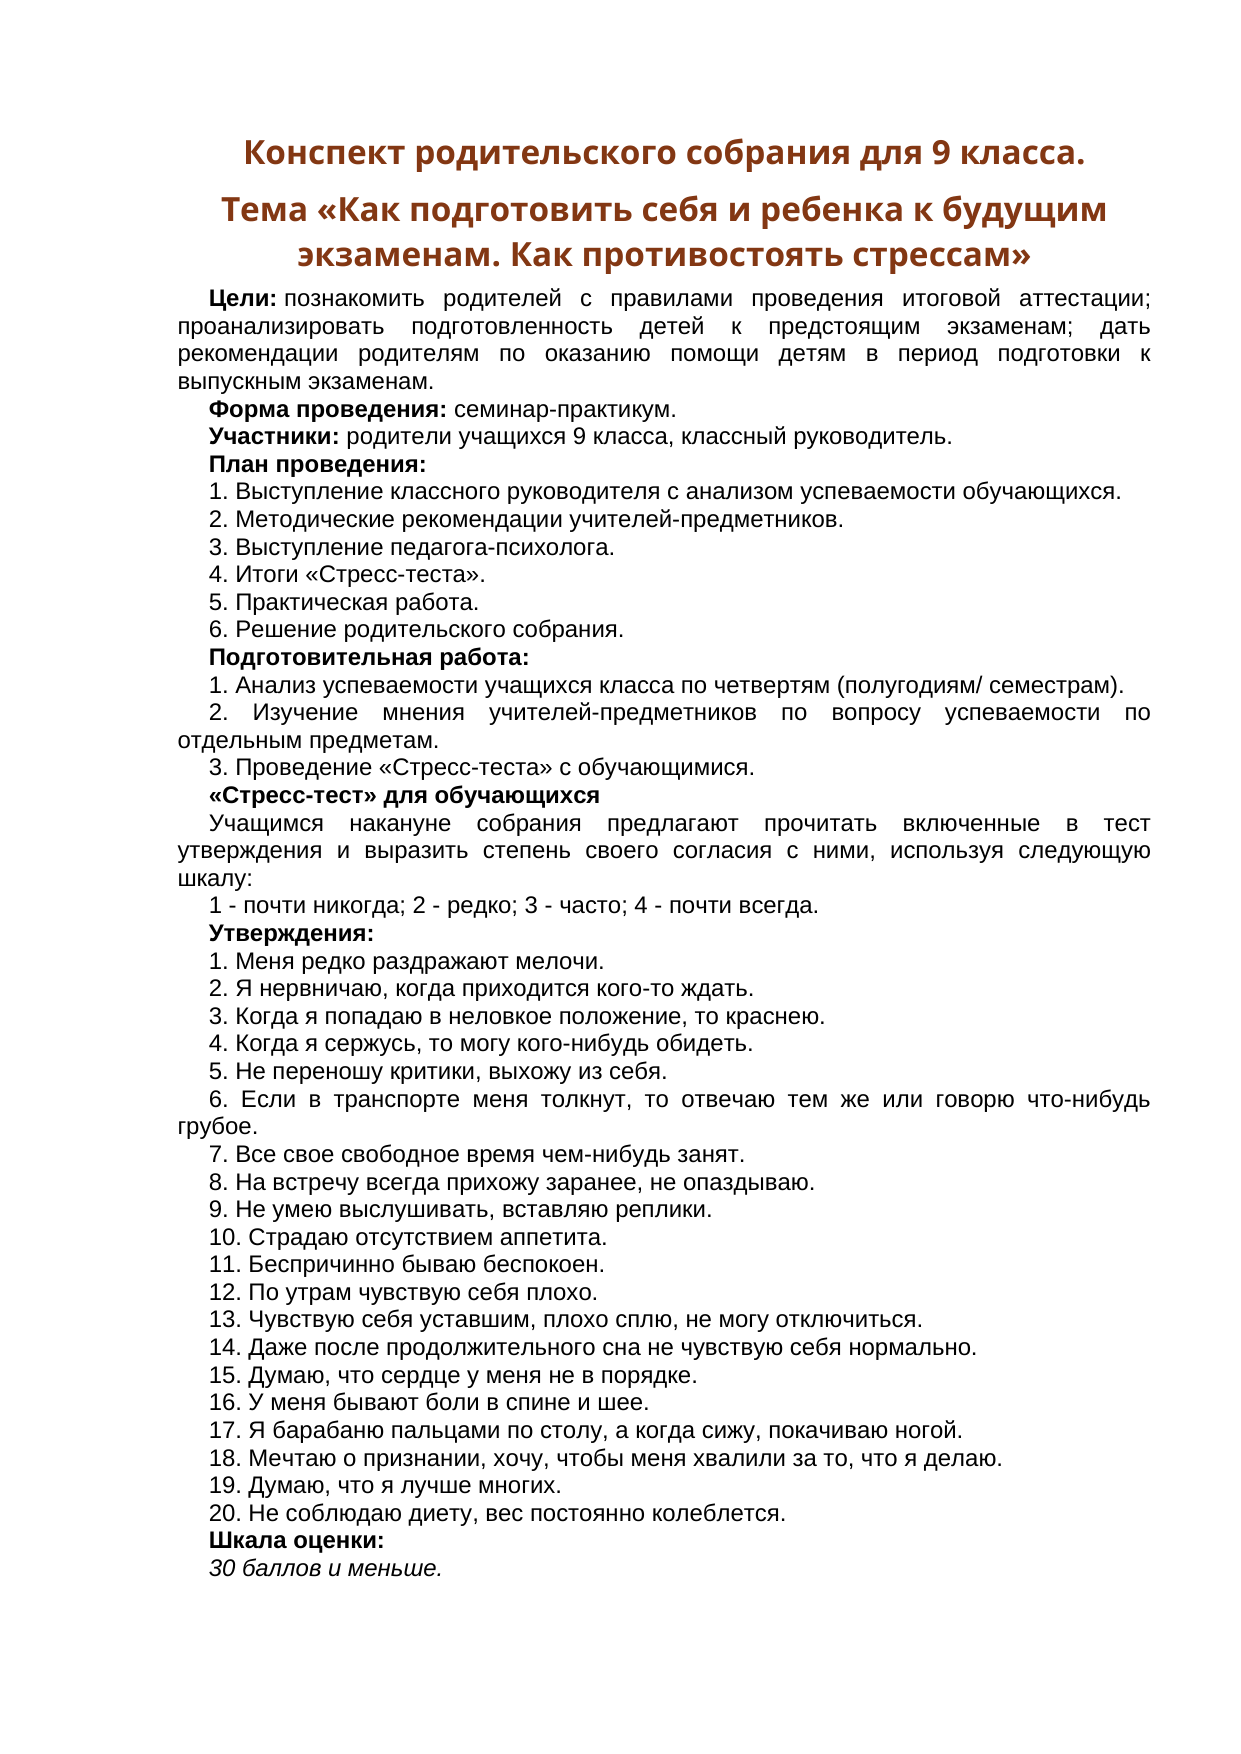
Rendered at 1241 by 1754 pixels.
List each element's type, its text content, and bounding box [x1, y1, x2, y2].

text Участники: родители учащихся 9 класса, классный руководитель. [177, 422, 1152, 450]
text 30 баллов и меньше. [177, 1554, 1152, 1581]
text 18. Мечтаю о признании, хочу, чтобы меня хвалили за то, что я делаю. [177, 1443, 1152, 1471]
text 3. Проведение «Стресс-теста» с обучающимися. [177, 753, 1152, 781]
text 20. Не соблюдаю диету, вес постоянно колеблется. [177, 1499, 1152, 1526]
text Подготовительная работа: [177, 643, 1152, 671]
text Тема «Как подготовить себя и ребенка к будущим экзаменам. Как противостоять стрессам» [177, 185, 1152, 276]
text Конспект родительского собрания для 9 класса. [177, 129, 1152, 174]
text 6. Если в транспорте меня толкнут, то отвечаю тем же или говорю что-нибудь грубое. [177, 1084, 1152, 1140]
text 1. Анализ успеваемости учащихся класса по четвертям (полугодиям/ семестрам). [177, 671, 1152, 698]
text 17. Я барабаню пальцами по столу, а когда сижу, покачиваю ногой. [177, 1416, 1152, 1443]
text 2. Я нервничаю, когда приходится кого-то ждать. [177, 974, 1152, 1002]
text 4. Когда я сержусь, то могу кого-нибудь обидеть. [177, 1029, 1152, 1057]
text 11. Беспричинно бываю беспокоен. [177, 1250, 1152, 1278]
text 5. Не переношу критики, выхожу из себя. [177, 1057, 1152, 1084]
text Форма проведения: семинар-практикум. [177, 394, 1152, 422]
text 4. Итоги «Стресс-теста». [177, 560, 1152, 588]
text 12. По утрам чувствую себя плохо. [177, 1278, 1152, 1305]
text 3. Выступление педагога-психолога. [177, 532, 1152, 560]
text 2. Изучение мнения учителей-предметников по вопросу успеваемости по отдельным предметам. [177, 698, 1152, 753]
text 5. Практическая работа. [177, 588, 1152, 615]
text Цели: познакомить родителей с правилами проведения итоговой аттестации; проанализировать подготовленность детей к предстоящим экзаменам; дать рекомендации родителям по оказанию помощи детям в период подготовки к выпускным экзаменам. [177, 284, 1152, 394]
text 1 - почти никогда; 2 - редко; 3 - часто; 4 - почти всегда. [177, 891, 1152, 919]
text Учащимся накануне собрания предлагают прочитать включенные в тест утверждения и выразить степень своего согласия с ними, используя следующую шкалу: [177, 808, 1152, 891]
text 7. Все свое свободное время чем-нибудь занят. [177, 1140, 1152, 1167]
text Шкала оценки: [177, 1526, 1152, 1554]
text 6. Решение родительского собрания. [177, 615, 1152, 643]
text 19. Думаю, что я лучше многих. [177, 1471, 1152, 1499]
text 1. Выступление классного руководителя с анализом успеваемости обучающихся. [177, 477, 1152, 505]
text 14. Даже после продолжительного сна не чувствую себя нормально. [177, 1333, 1152, 1361]
text 10. Страдаю отсутствием аппетита. [177, 1223, 1152, 1250]
text Утверждения: [177, 919, 1152, 947]
text 16. У меня бывают боли в спине и шее. [177, 1388, 1152, 1416]
text 15. Думаю, что сердце у меня не в порядке. [177, 1361, 1152, 1388]
text 2. Методические рекомендации учителей-предметников. [177, 505, 1152, 532]
text 1. Меня редко раздражают мелочи. [177, 947, 1152, 974]
text «Стресс-тест» для обучающихся [177, 781, 1152, 808]
text 13. Чувствую себя уставшим, плохо сплю, не могу отключиться. [177, 1305, 1152, 1333]
text 8. На встречу всегда прихожу заранее, не опаздываю. [177, 1167, 1152, 1195]
text 3. Когда я попадаю в неловкое положение, то краснею. [177, 1002, 1152, 1029]
text План проведения: [177, 450, 1152, 477]
text 9. Не умею выслушивать, вставляю реплики. [177, 1195, 1152, 1223]
